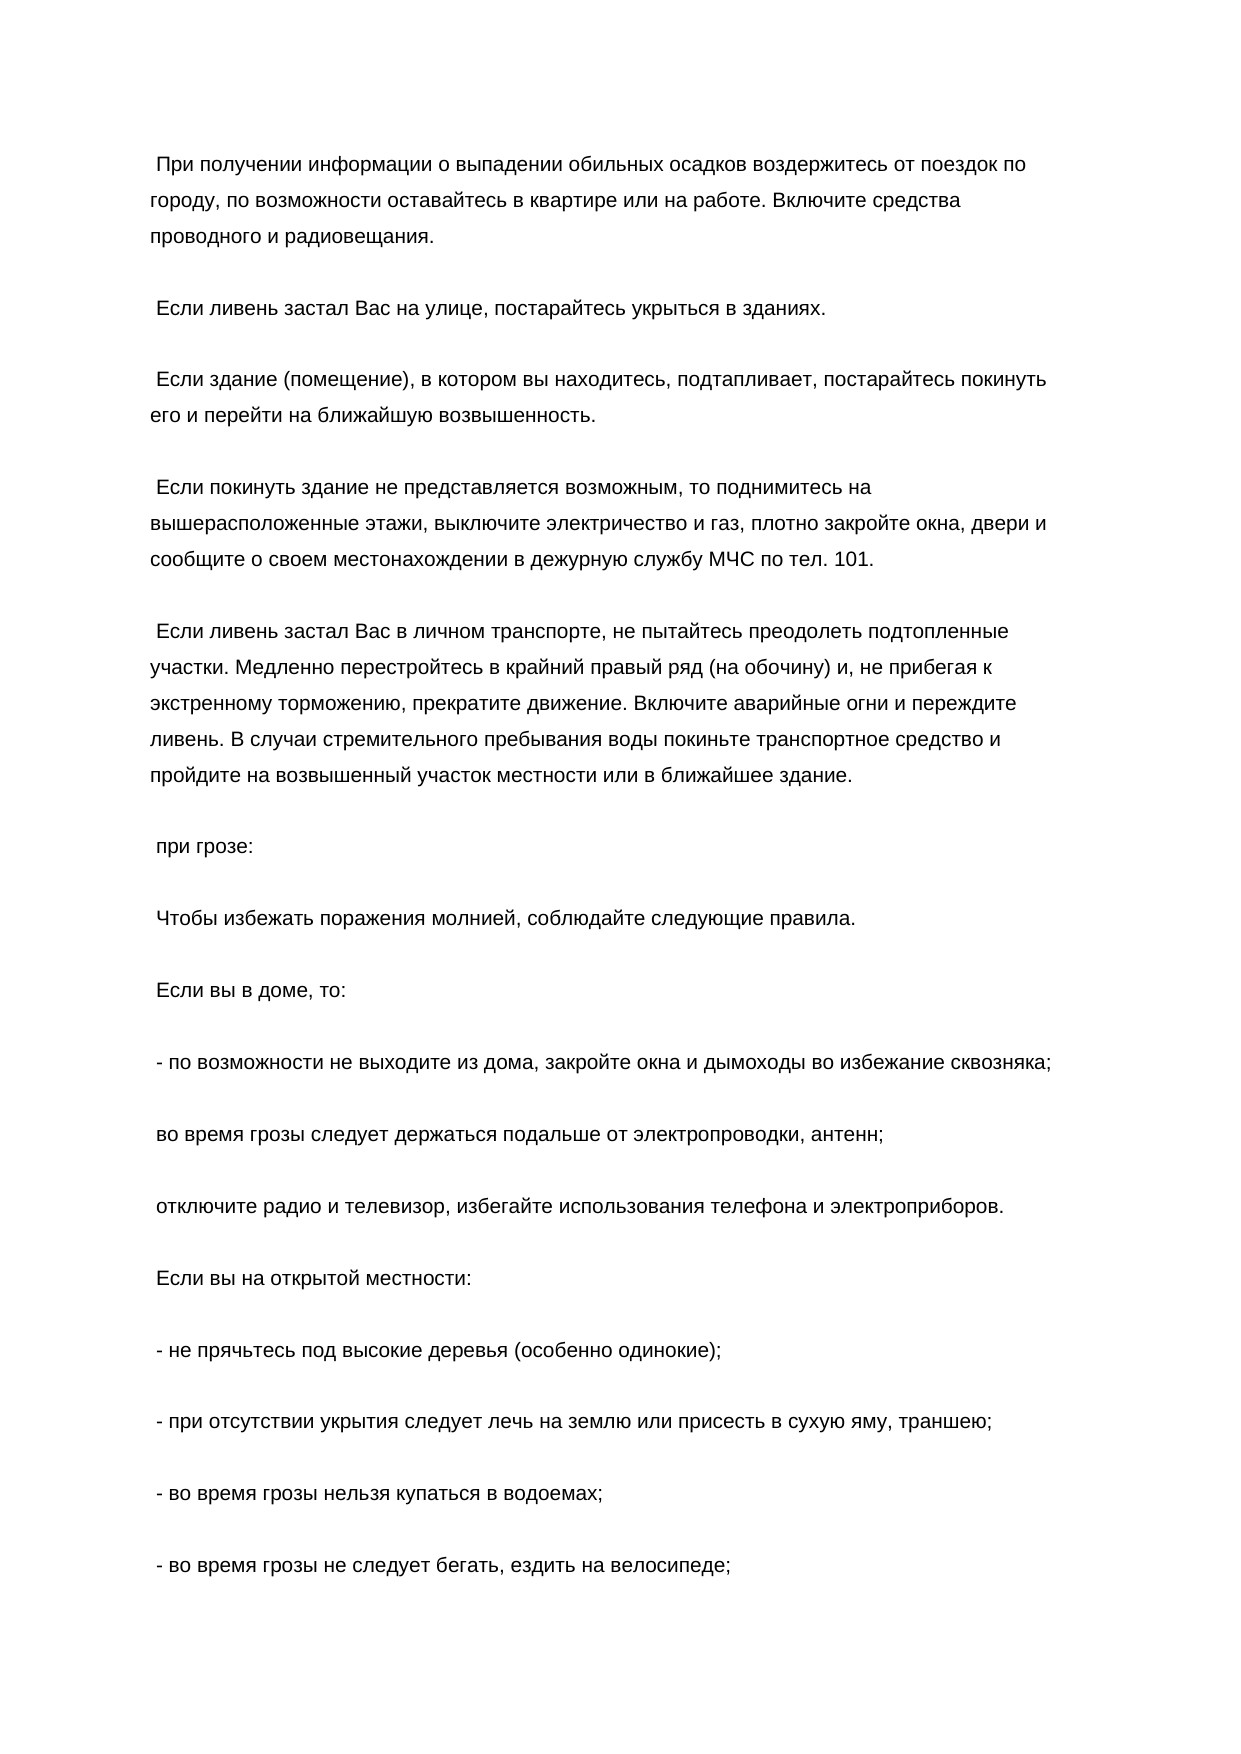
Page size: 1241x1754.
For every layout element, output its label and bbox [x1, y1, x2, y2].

table_cell [140, 150, 1078, 1577]
